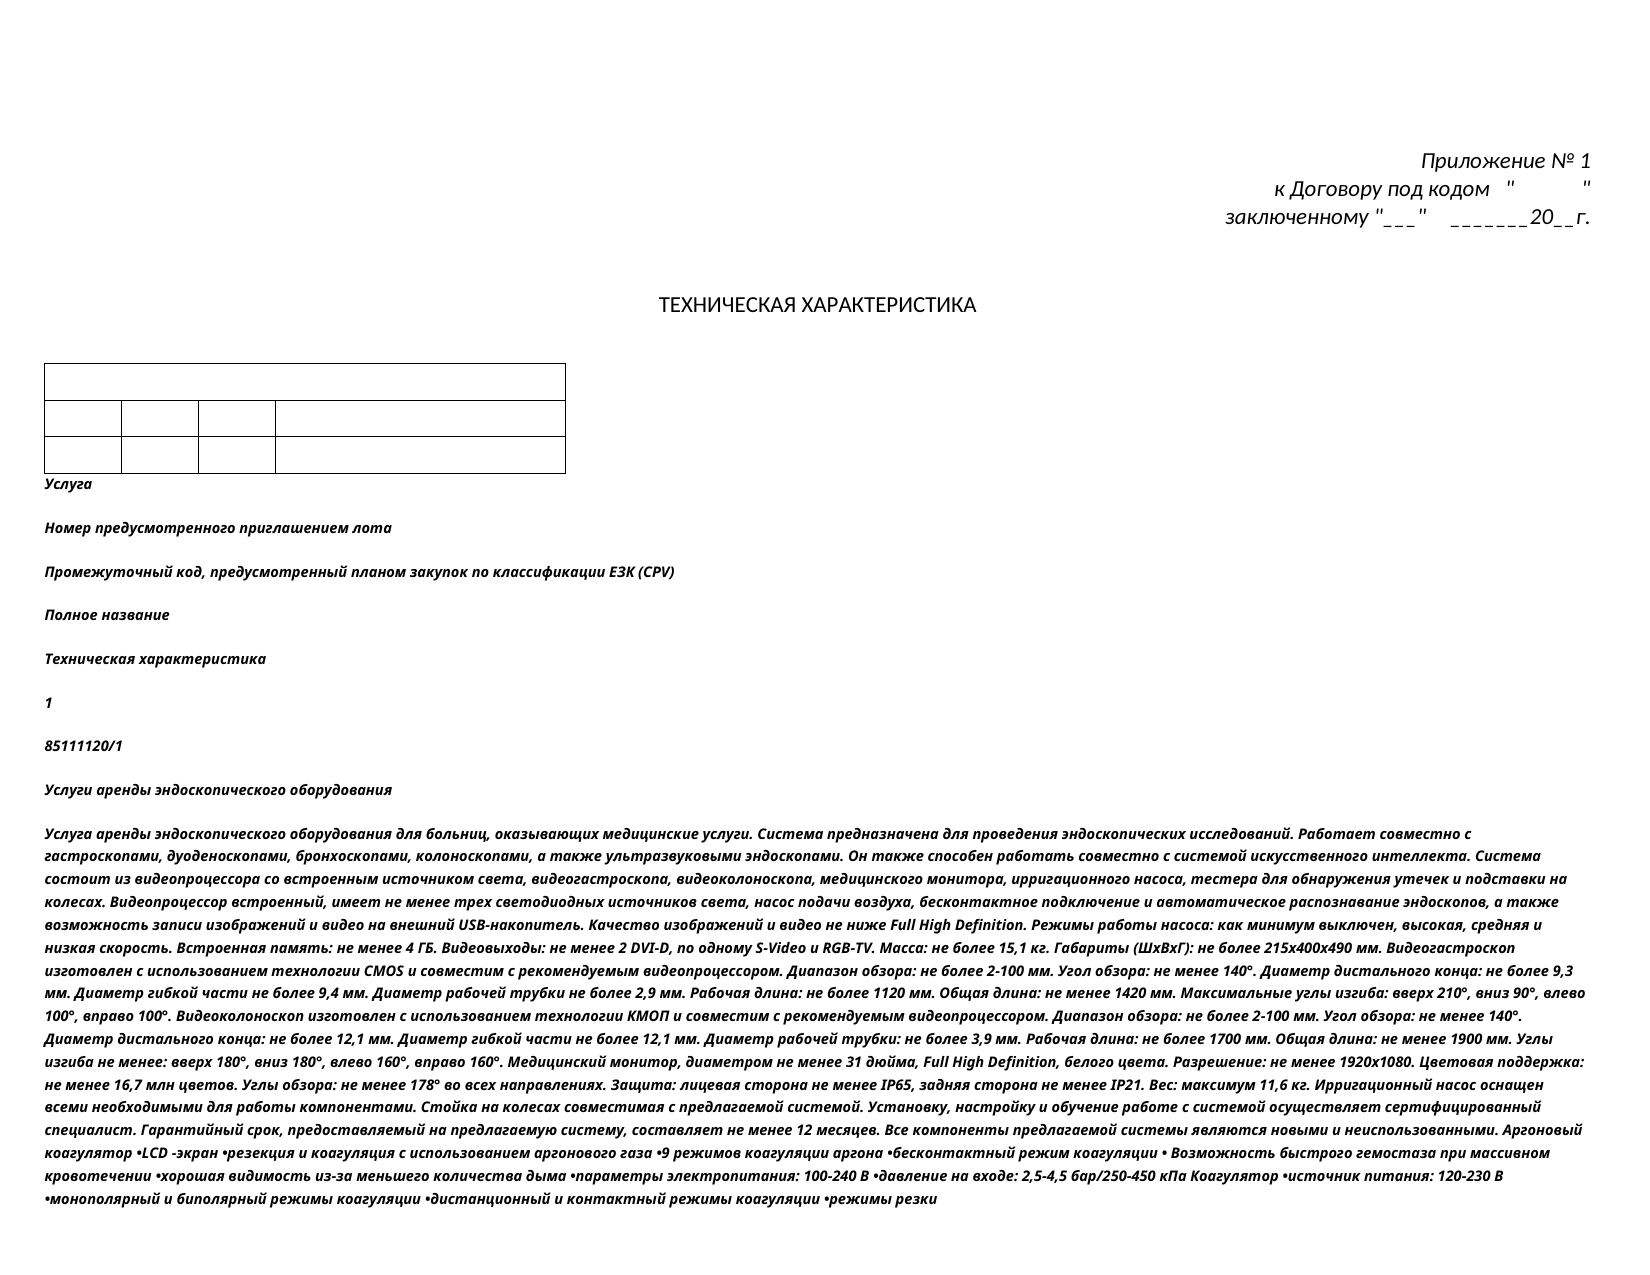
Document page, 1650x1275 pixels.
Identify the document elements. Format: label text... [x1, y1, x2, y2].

text к Договору под кодом " " заключенному "___" _______20__г. [44, 174, 1591, 230]
text Приложение № 1 [44, 146, 1591, 174]
text ТЕХНИЧЕСКАЯ ХАРАКТЕРИСТИКА [44, 290, 1591, 318]
